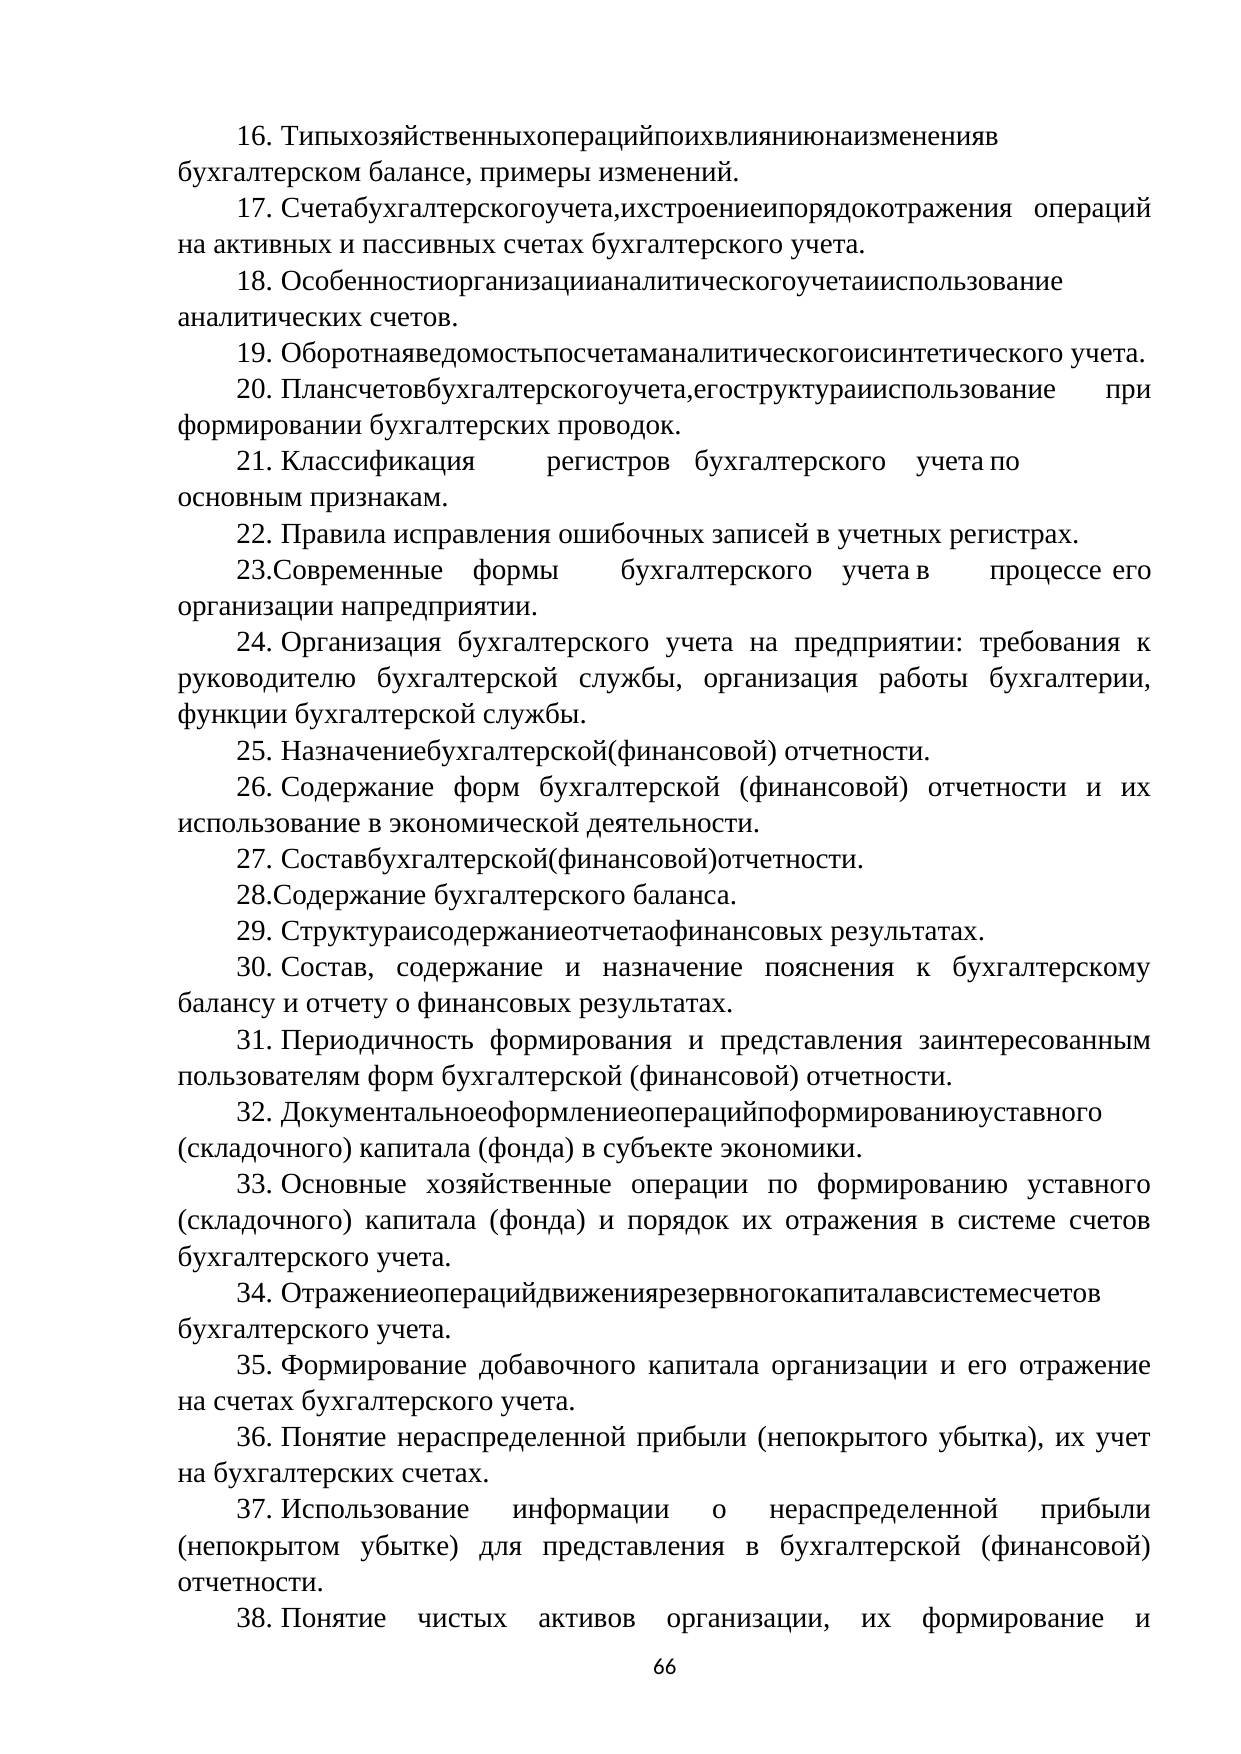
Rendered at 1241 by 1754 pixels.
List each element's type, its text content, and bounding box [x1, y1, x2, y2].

text 17. Счетабухгалтерскогоучета,ихстроениеипорядокотражения операций на активных и пассивных счетах бухгалтерского учета. [177, 190, 1152, 260]
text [177, 1600, 1152, 1634]
text 35. Формирование добавочного капитала организации и его отражение на счетах бухгалтерского учета. [177, 1347, 1152, 1417]
text 32. Документальноеоформлениеоперацийпоформированиюуставного (складочного) капитала (фонда) в субъекте экономики. [177, 1094, 1152, 1164]
text 24. Организация бухгалтерского учета на предприятии: требования к руководителю бухгалтерской службы, организация работы бухгалтерии, функции бухгалтерской службы. [177, 624, 1152, 730]
text 28.Содержание бухгалтерского баланса. [177, 877, 1152, 911]
text 18. Особенностиорганизациианалитическогоучетаииспользование аналитических счетов. [177, 263, 1152, 332]
text 34. Отражениеоперацийдвижениярезервногокапиталавсистемесчетов бухгалтерского учета. [177, 1275, 1152, 1344]
text 21. Классификация регистров бухгалтерского учета по основным признакам. [177, 443, 1152, 513]
text 31. Периодичность формирования и представления заинтересованным пользователям форм бухгалтерской (финансовой) отчетности. [177, 1022, 1152, 1091]
text 22. Правила исправления ошибочных записей в учетных регистрах. [177, 516, 1152, 549]
text 26. Содержание форм бухгалтерской (финансовой) отчетности и их использование в экономической деятельности. [177, 769, 1152, 838]
text 29. Структураисодержаниеотчетаофинансовых результатах. [177, 913, 1152, 947]
text 27. Составбухгалтерской(финансовой)отчетности. [177, 841, 1152, 874]
text 23.Современные формы бухгалтерского учета в процессе его организации напредприятии. [177, 552, 1152, 622]
text 33. Основные хозяйственные операции по формированию уставного (складочного) капитала (фонда) и порядок их отражения в системе счетов бухгалтерского учета. [177, 1166, 1152, 1272]
text 30. Состав, содержание и назначение пояснения к бухгалтерскому балансу и отчету о финансовых результатах. [177, 949, 1152, 1019]
text 20. Плансчетовбухгалтерскогоучета,егоструктураииспользование при формировании бухгалтерских проводок. [177, 371, 1152, 441]
text 19. Оборотнаяведомостьпосчетаманалитическогоисинтетического учета. [177, 335, 1152, 368]
text 16. Типыхозяйственныхоперацийпоихвлияниюнаизмененияв бухгалтерском балансе, примеры изменений. [177, 118, 1152, 188]
text 25. Назначениебухгалтерской(финансовой) отчетности. [177, 733, 1152, 766]
text 37. Использование информации о нераспределенной прибыли (непокрытом убытке) для представления в бухгалтерской (финансовой) отчетности. [177, 1492, 1152, 1597]
text 36. Понятие нераспределенной прибыли (непокрытого убытка), их учет на бухгалтерских счетах. [177, 1419, 1152, 1489]
